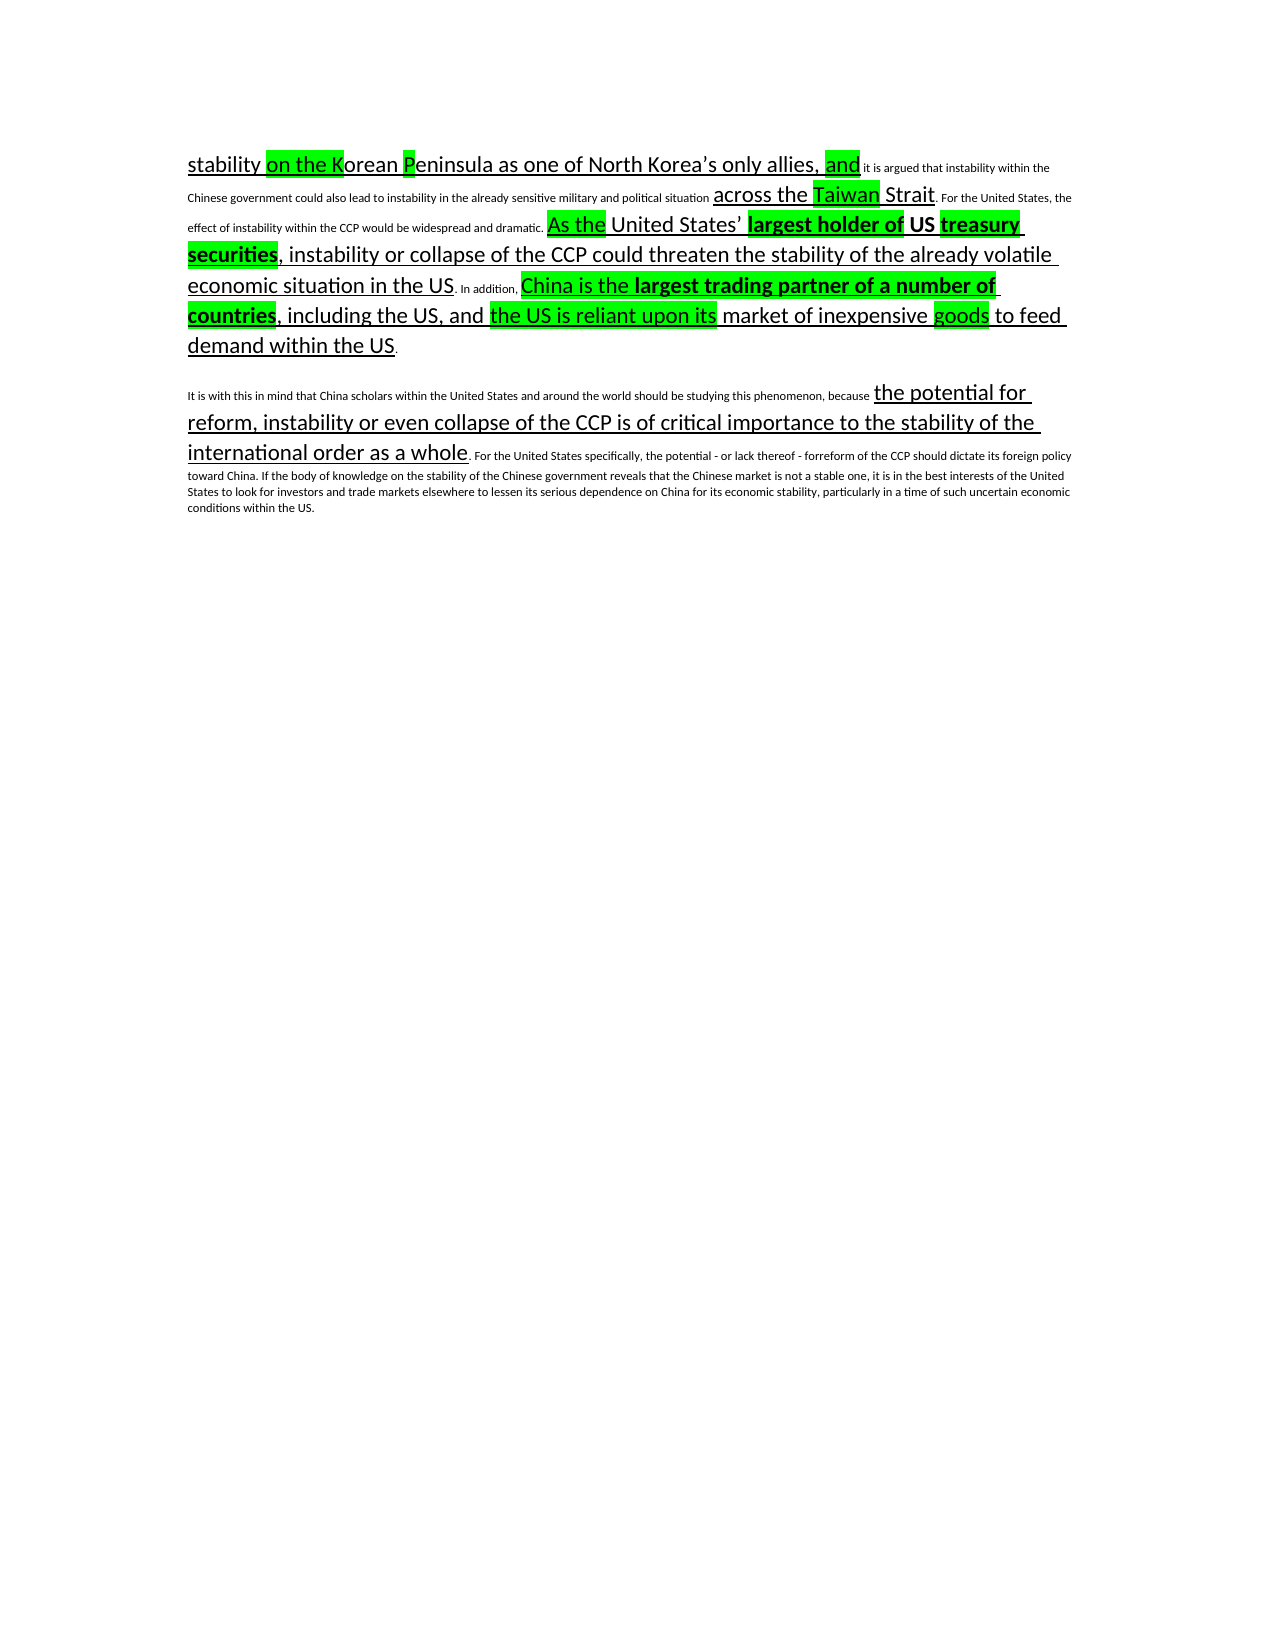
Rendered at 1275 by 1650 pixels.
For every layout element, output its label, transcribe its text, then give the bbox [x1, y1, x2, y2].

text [187, 150, 1087, 359]
text It is with this in mind that China scholars within the United States and around the world should be studying this phenomenon, because the potential for reform, instability or even collapse of the CCP is of critical importance to the stability of the international order as a whole. For the United States specifically, the potential - or lack thereof - forreform of the CCP should dictate its foreign policy toward China. If the body of knowledge on the stability of the Chinese government reveals that the Chinese market is not a stable one, it is in the best interests of the United States to look for investors and trade markets elsewhere to lessen its serious dependence on China for its economic stability, particularly in a time of such uncertain economic conditions within the US. [187, 378, 1087, 516]
